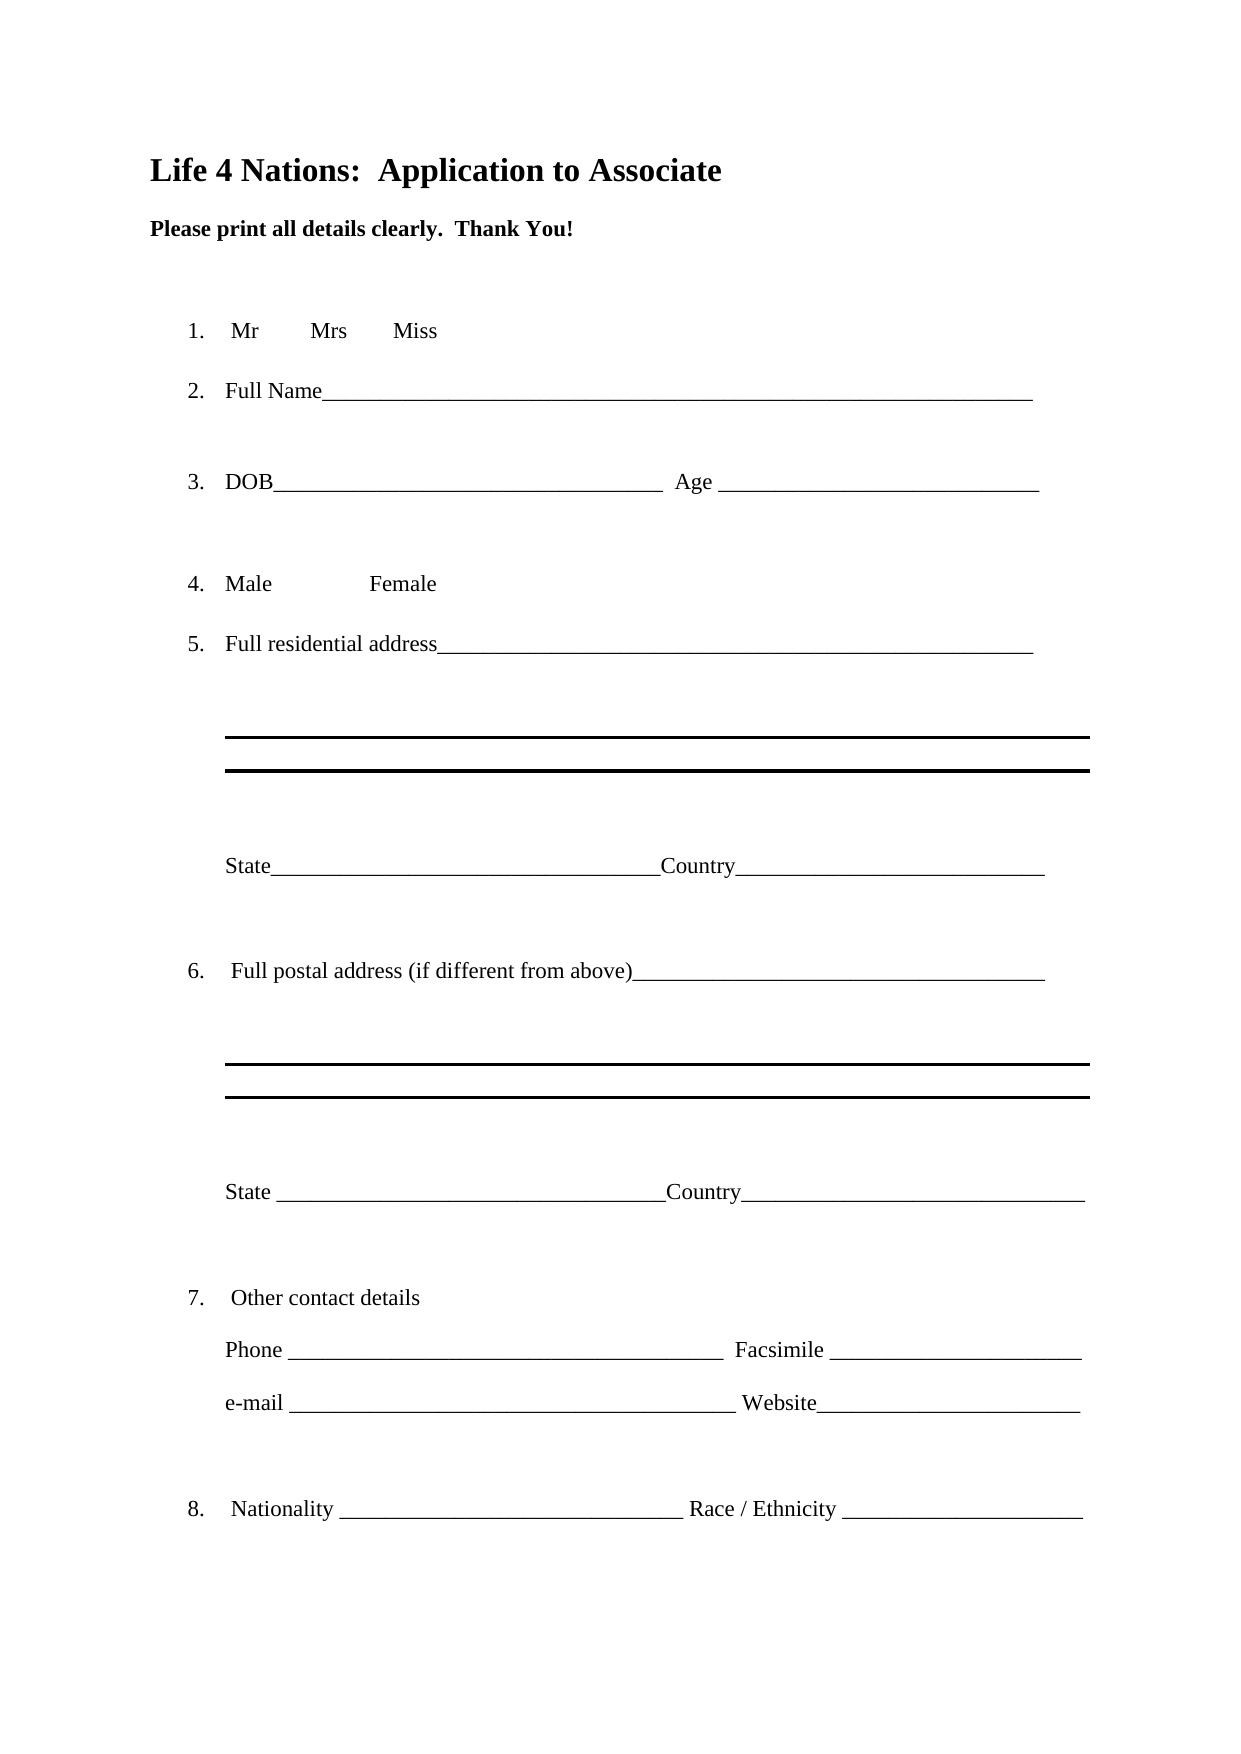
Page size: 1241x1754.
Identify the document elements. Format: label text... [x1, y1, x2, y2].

list State__________________________________Country___________________________ [225, 852, 1090, 878]
text Life 4 Nations: Application to Associate [150, 150, 1090, 188]
list e-mail _______________________________________ Website_______________________ [225, 1389, 1090, 1416]
text Please print all details clearly. Thank You! [150, 215, 1090, 241]
list DOB__________________________________ Age ____________________________ [187, 468, 1090, 494]
list Full Name______________________________________________________________ [187, 377, 1090, 404]
list Full residential address____________________________________________________ [187, 631, 1090, 657]
list Phone ______________________________________ Facsimile ______________________ [225, 1337, 1090, 1363]
list Other contact details [187, 1284, 1090, 1310]
list Nationality ______________________________ Race / Ethnicity _____________________ [187, 1495, 1090, 1521]
list Male Female [187, 570, 1090, 596]
list State __________________________________Country______________________________ [225, 1178, 1090, 1205]
list Full postal address (if different from above)____________________________________ [187, 957, 1090, 983]
list Mr Mrs Miss [187, 317, 1090, 343]
